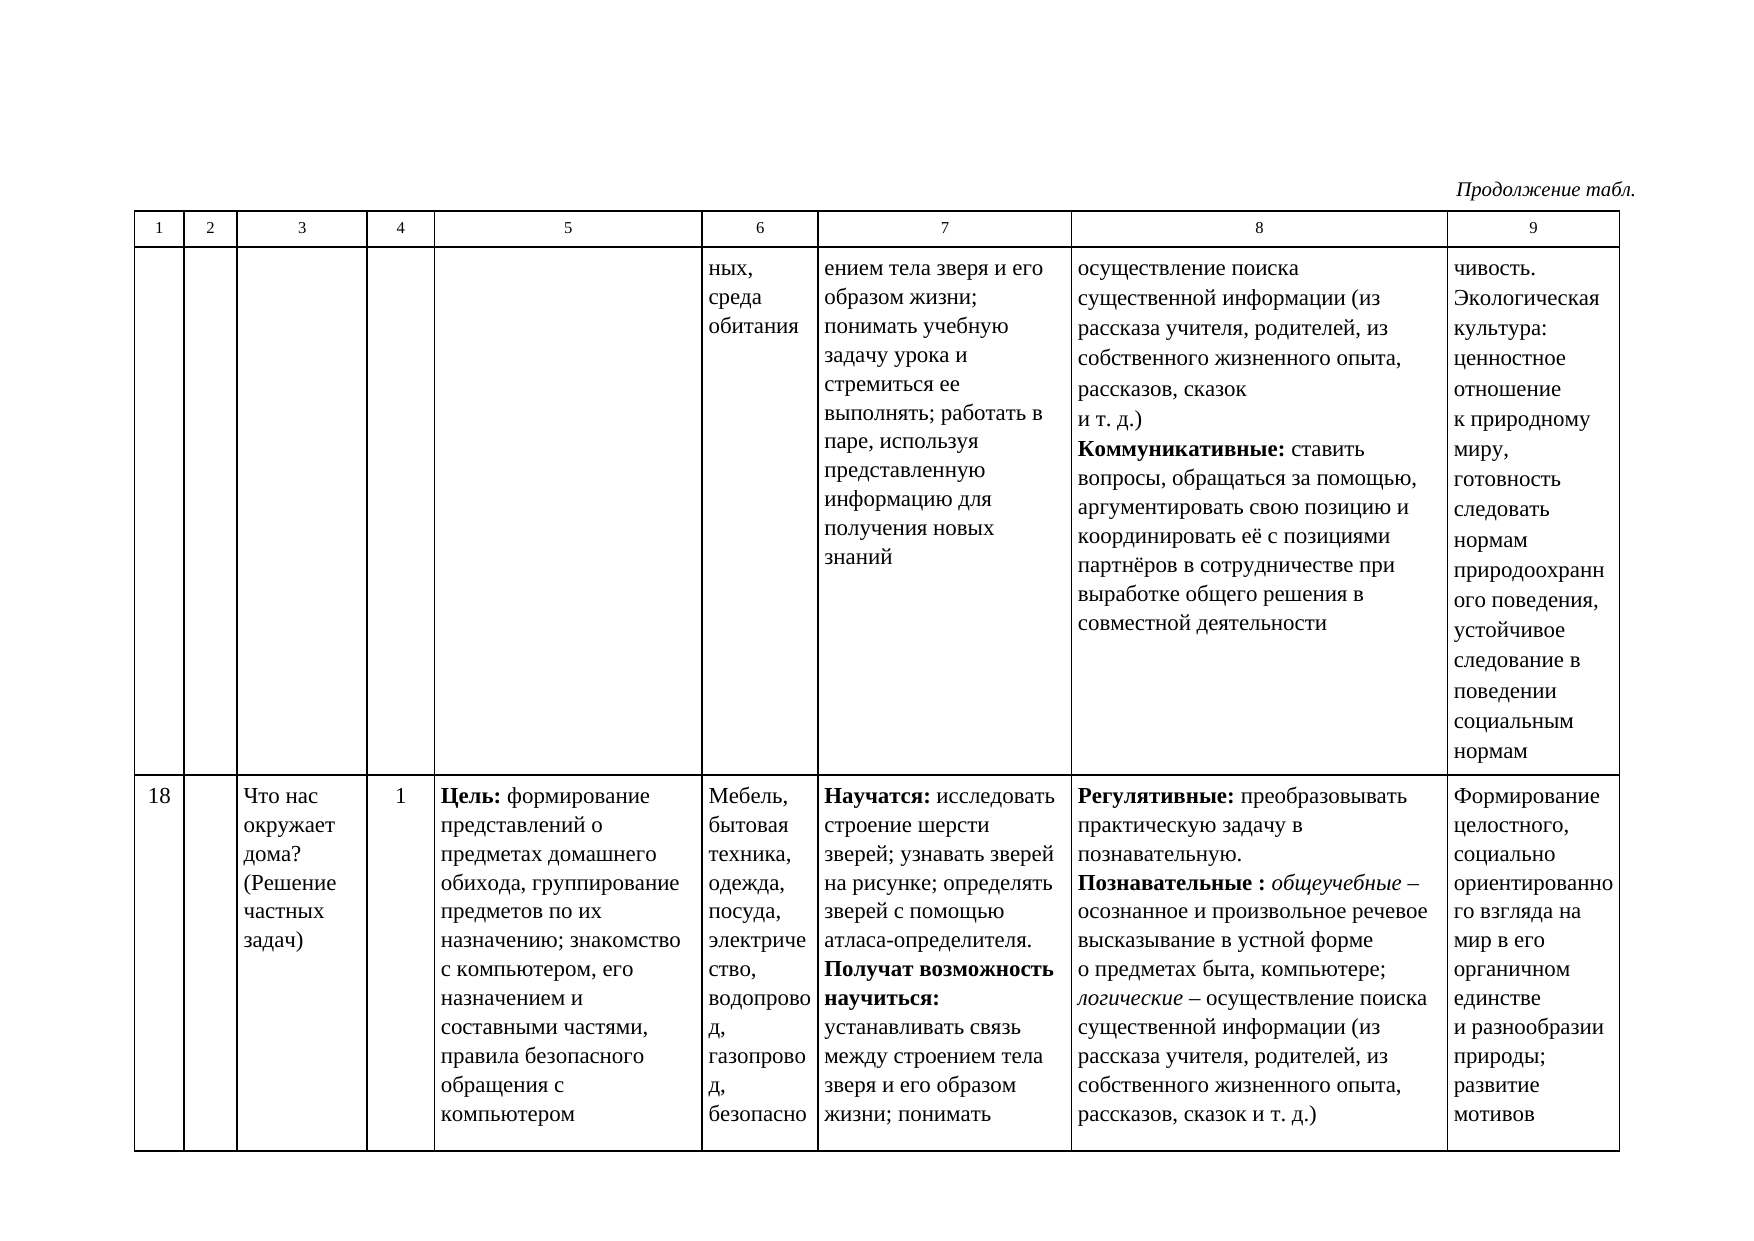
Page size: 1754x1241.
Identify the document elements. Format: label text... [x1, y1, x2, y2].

table_cell чивость. Экологическая культура: ценностное отношение к природному миру, готовность следовать нормам природоохранного поведения, устойчивое следование в поведении социальным нормам [1448, 248, 1619, 774]
table_header 3 [238, 212, 366, 246]
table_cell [819, 776, 1071, 1150]
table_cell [435, 776, 701, 1150]
table_header 1 [135, 212, 183, 246]
table_cell ением тела зверя и его образом жизни; понимать учебную задачу урока и стремиться ее выполнять; работать в паре, используя представленную информацию для получения новых знаний [819, 248, 1071, 774]
table_header 7 [819, 212, 1071, 246]
table_cell [368, 248, 434, 774]
table_cell [238, 248, 366, 774]
table_cell ных, среда обитания [703, 248, 817, 774]
table_cell осуществление поиска существенной информации (из рассказа учителя, родителей, из собственного жизненного опыта, рассказов, сказок и т. д.) Коммуникативные: ставить вопросы, обращаться за помощью, аргументировать свою позицию и координировать её с позициями партнёров в сотрудничестве при выработке общего решения в совместной деятельности [1072, 248, 1447, 774]
table_cell [185, 248, 236, 774]
table_header 9 [1448, 212, 1619, 246]
table_cell [185, 776, 236, 1150]
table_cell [238, 776, 366, 1150]
table_header 2 [185, 212, 236, 246]
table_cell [1448, 776, 1619, 1150]
table_cell [435, 248, 701, 774]
table_cell 1 [368, 776, 434, 1150]
table_header 5 [435, 212, 701, 246]
table_cell 18 [135, 776, 183, 1150]
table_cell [703, 776, 817, 1150]
text Продолжение табл. [118, 177, 1636, 201]
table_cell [1072, 776, 1447, 1150]
table_header 6 [703, 212, 817, 246]
table_header 8 [1072, 212, 1447, 246]
table_header 4 [368, 212, 434, 246]
table_cell [135, 248, 183, 774]
